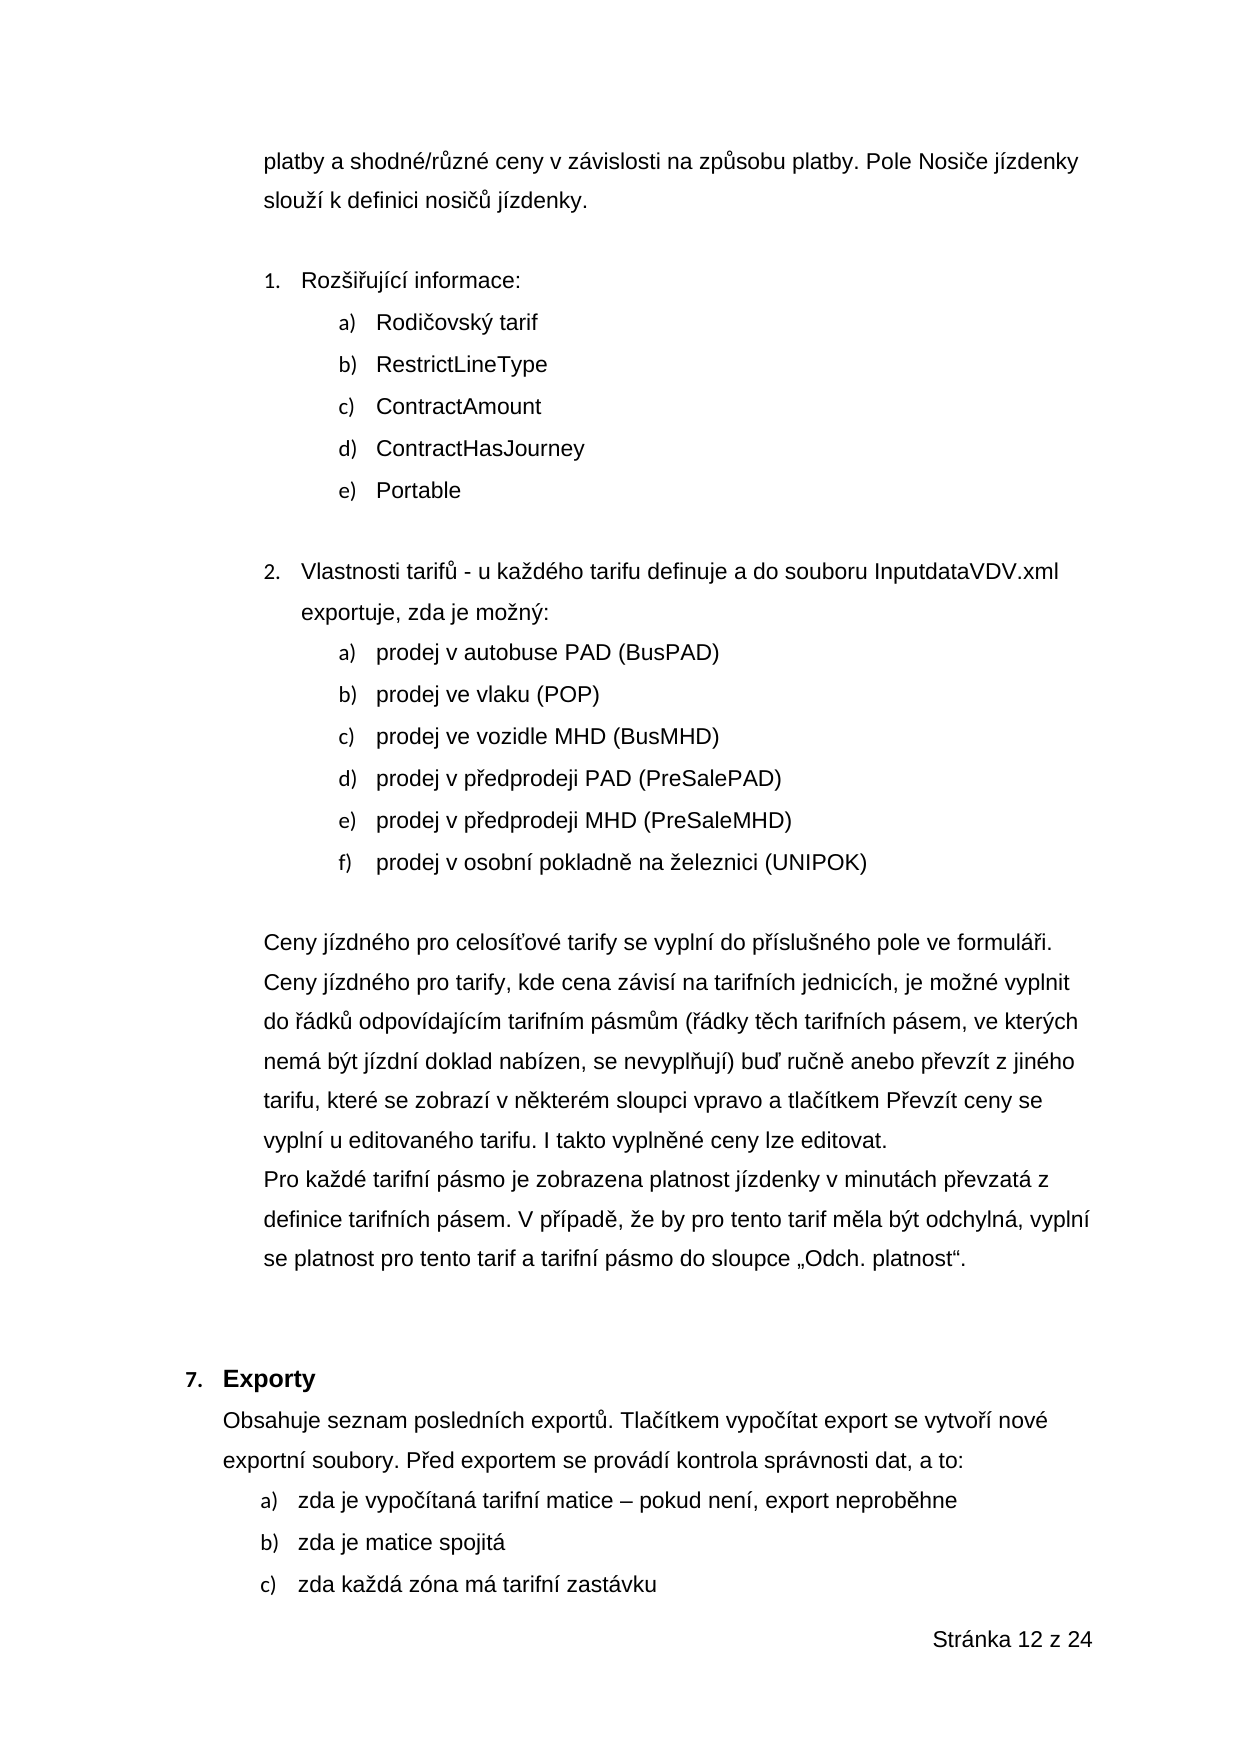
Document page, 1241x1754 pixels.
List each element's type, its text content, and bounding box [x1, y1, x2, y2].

list Portable [338, 476, 1093, 504]
list RestrictLineType [338, 350, 1093, 378]
list Rozšiřující informace: [263, 266, 1093, 294]
list prodej v osobní pokladně na železnici (UNIPOK) [338, 848, 1093, 876]
list prodej v předprodeji PAD (PreSalePAD) [338, 764, 1093, 792]
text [263, 148, 1093, 213]
list Exporty [185, 1364, 1093, 1393]
list prodej ve vozidle MHD (BusMHD) [338, 722, 1093, 750]
text Pro každé tarifní pásmo je zobrazena platnost jízdenky v minutách převzatá z definice tarifních pásem. V případě, že by pro tento tarif měla být odchylná, vyplní se platnost pro tento tarif a tarifní pásmo do sloupce „Odch. platnost“. [263, 1166, 1093, 1272]
list ContractHasJourney [338, 434, 1093, 462]
list ContractAmount [338, 392, 1093, 420]
text Obsahuje seznam posledních exportů. Tlačítkem vypočítat export se vytvoří nové exportní soubory. Před exportem se provádí kontrola správnosti dat, a to: [223, 1407, 1093, 1473]
list Vlastnosti tarifů - u každého tarifu definuje a do souboru InputdataVDV.xml exportuje, zda je možný: [263, 557, 1093, 625]
list prodej v autobuse PAD (BusPAD) [338, 638, 1093, 666]
list zda každá zóna má tarifní zastávku [260, 1570, 1093, 1598]
list zda je matice spojitá [260, 1528, 1093, 1556]
list zda je vypočítaná tarifní matice – pokud není, export neproběhne [260, 1486, 1093, 1514]
text Ceny jízdného pro celosíťové tarify se vyplní do příslušného pole ve formuláři. [263, 929, 1093, 956]
list prodej ve vlaku (POP) [338, 680, 1093, 708]
text Ceny jízdného pro tarify, kde cena závisí na tarifních jednicích, je možné vyplnit do řádků odpovídajícím tarifním pásmům (řádky těch tarifních pásem, ve kterých nemá být jízdní doklad nabízen, se nevyplňují) buď ručně anebo převzít z jiného tarifu, které se zobrazí v některém sloupci vpravo a tlačítkem Převzít ceny se vyplní u editovaného tarifu. I takto vyplněné ceny lze editovat. [263, 969, 1093, 1153]
list Rodičovský tarif [338, 308, 1093, 336]
list prodej v předprodeji MHD (PreSaleMHD) [338, 806, 1093, 834]
